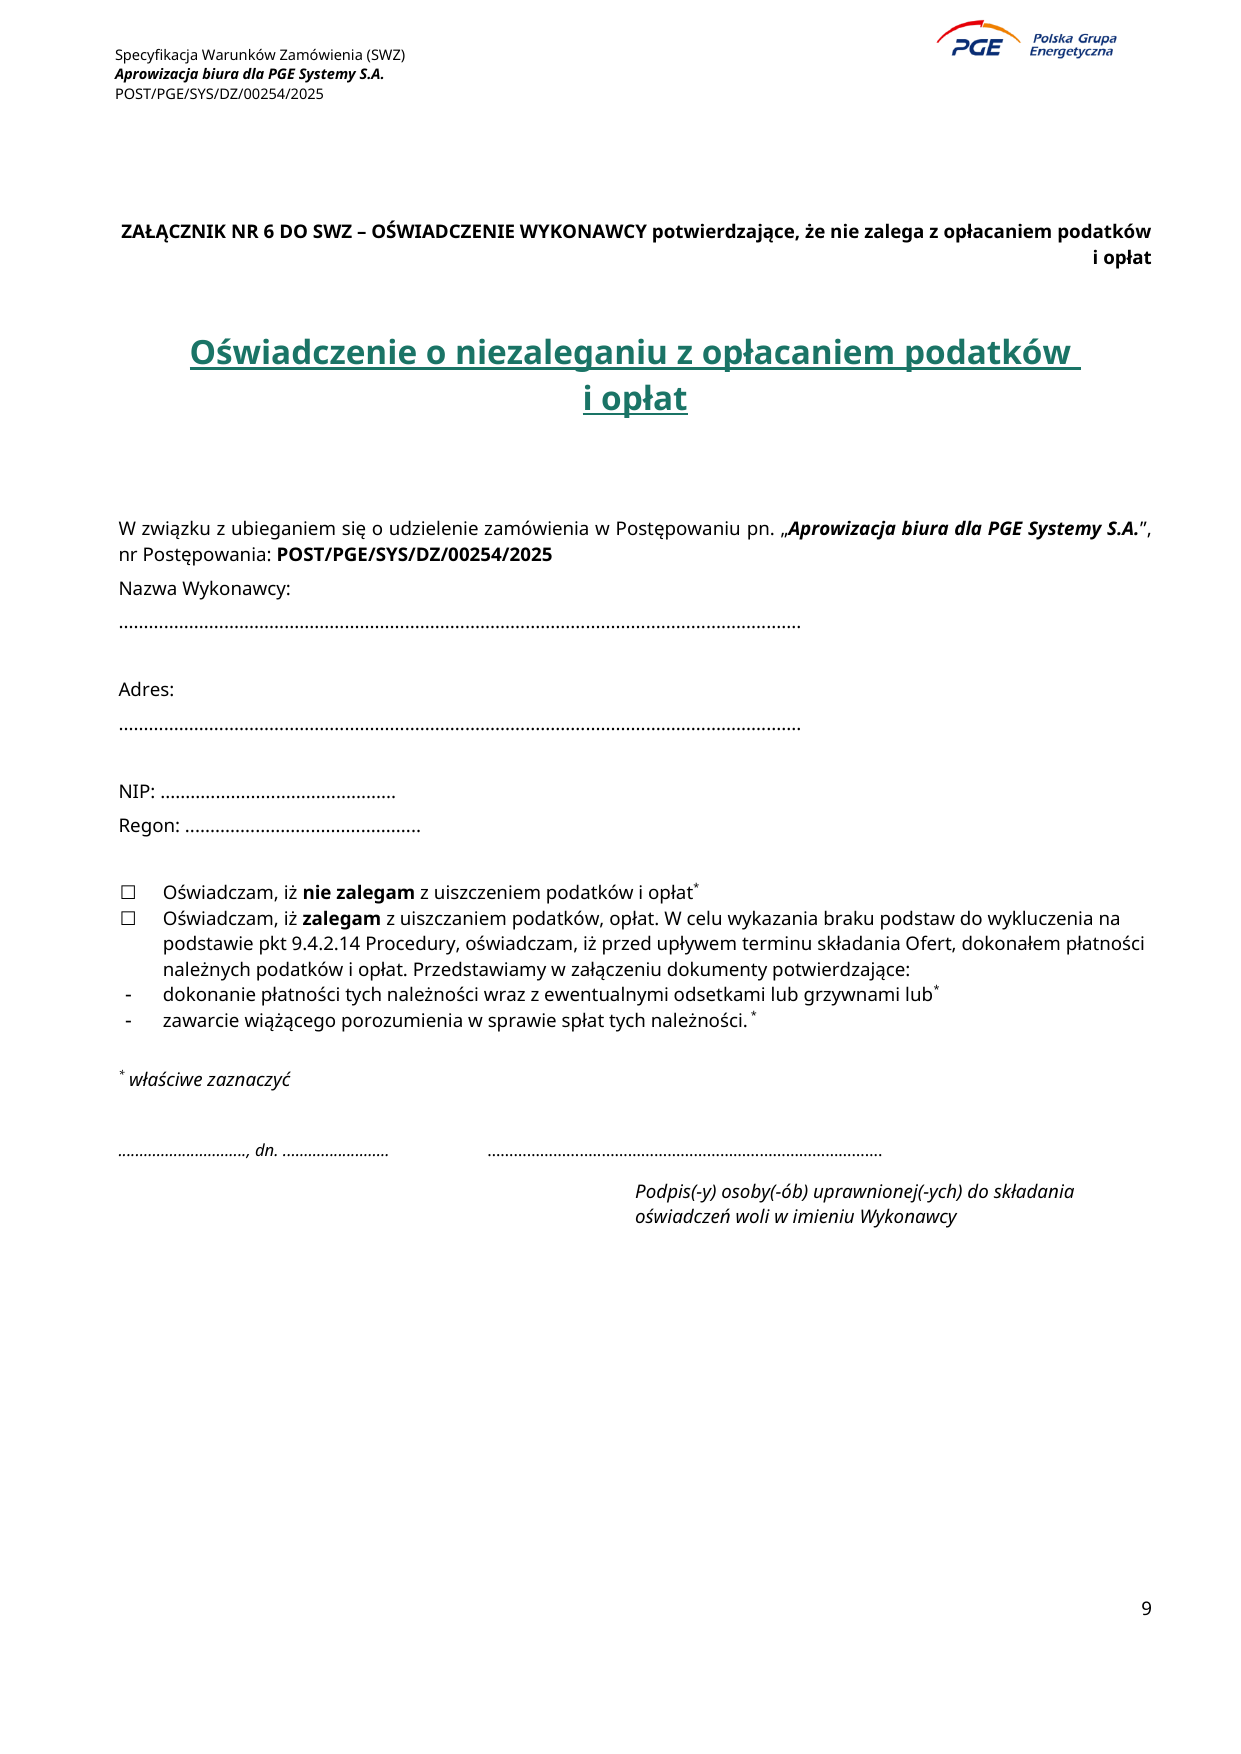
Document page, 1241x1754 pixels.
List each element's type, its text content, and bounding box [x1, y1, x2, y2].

text .............................., dn. ......................... ……………………..………………………………………………………. [118, 1138, 1152, 1161]
text Podpis(-y) osoby(-ób) uprawnionej(-ych) do składania oświadczeń woli w imieniu Wykonawcy [635, 1178, 1152, 1229]
text NIP: ............................................... [118, 778, 1152, 804]
list dokonanie płatności tych należności wraz z ewentualnymi odsetkami lub grzywnami lub* [125, 982, 1152, 1007]
text Oświadczam, iż zalegam z uiszczaniem podatków, opłat. W celu wykazania braku podstaw do wykluczenia na podstawie pkt 9.4.2.14 Procedury, oświadczam, iż przed upływem terminu składania Ofert, dokonałem płatności należnych podatków i opłat. Przedstawiamy w załączeniu dokumenty potwierdzające: [119, 905, 1152, 982]
text Adres: [118, 677, 1152, 702]
picture [920, 14, 1132, 78]
text Nazwa Wykonawcy: [118, 575, 1152, 601]
text * właściwe zaznaczyć [118, 1067, 1152, 1092]
text Oświadczam, iż nie zalegam z uiszczeniem podatków i opłat* [119, 880, 1152, 905]
list ZAŁĄCZNIK NR 6 DO SWZ – OŚWIADCZENIE WYKONAWCY potwierdzające, że nie zalega z opłacaniem podatków i opłat [118, 218, 1152, 269]
text W związku z ubieganiem się o udzielenie zamówienia w Postępowaniu pn. „Aprowizacja biura dla PGE Systemy S.A.”, nr Postępowania: POST/PGE/SYS/DZ/00254/2025 [118, 516, 1152, 567]
text ........................................................................................................................................ [118, 710, 1152, 736]
text ........................................................................................................................................ [118, 609, 1152, 634]
text Oświadczenie o niezaleganiu z opłacaniem podatków i opłat [118, 329, 1152, 420]
list zawarcie wiążącego porozumienia w sprawie spłat tych należności. * [125, 1007, 1152, 1033]
text Regon: ............................................... [118, 812, 1152, 837]
